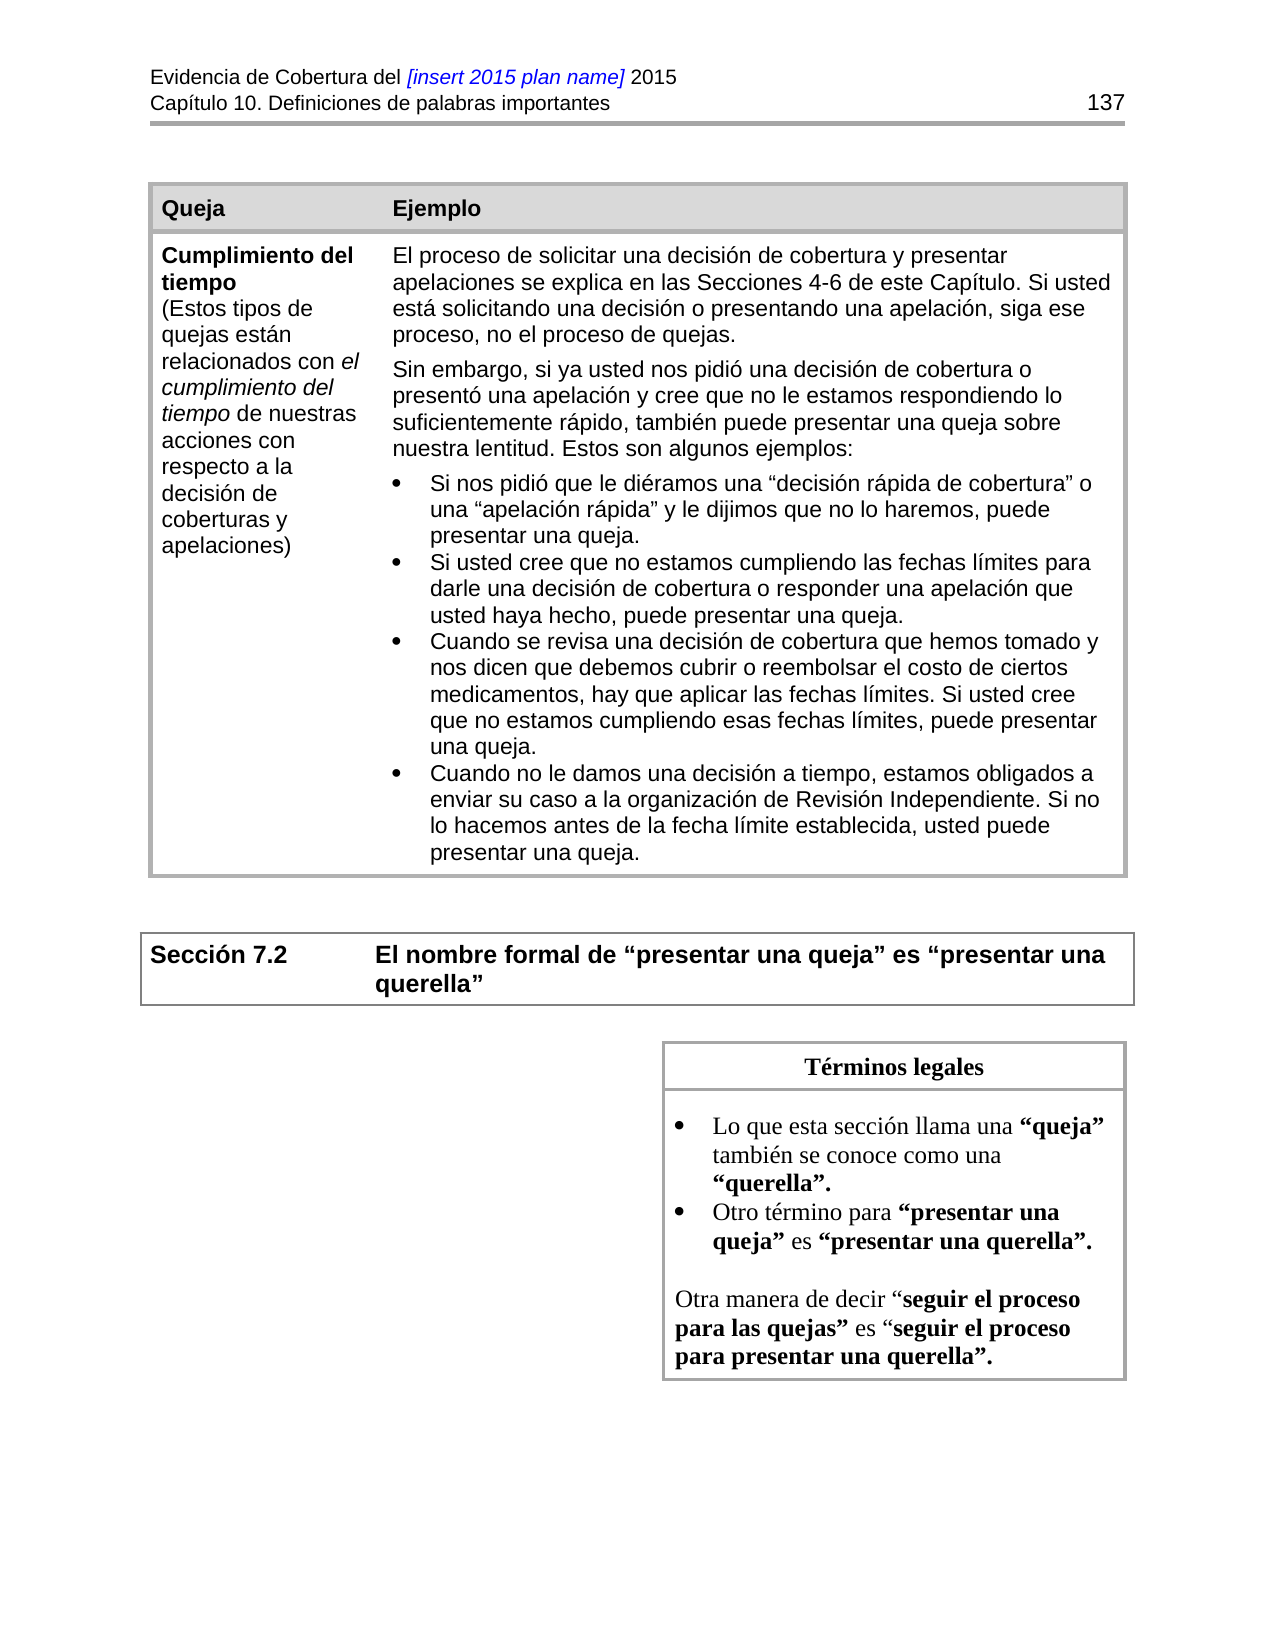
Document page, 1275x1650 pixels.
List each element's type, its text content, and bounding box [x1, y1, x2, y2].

table_header Términos legales [665, 1044, 1123, 1088]
table_header Queja [153, 186, 381, 229]
table_cell Cumplimiento del tiempo (Estos tipos de quejas están relacionados con el cumplimiento del tiempo de nuestras acciones con respecto a la decisión de coberturas y apelaciones) [153, 234, 381, 873]
table_cell Lo que esta sección llama una “queja” también se conoce como una “querella”. Otro término para “presentar una queja” es “presentar una querella”. Otra manera de decir “seguir el proceso para las quejas” es “seguir el proceso para presentar una querella”. [665, 1091, 1123, 1378]
subtitle Sección 7.2 El nombre formal de “presentar una queja” es “presentar una querella” [142, 934, 1133, 1004]
table_header Ejemplo [381, 186, 1123, 229]
table_cell El proceso de solicitar una decisión de cobertura y presentar apelaciones se explica en las Secciones 4-6 de este Capítulo. Si usted está solicitando una decisión o presentando una apelación, siga ese proceso, no el proceso de quejas. Sin embargo, si ya usted nos pidió una decisión de cobertura o presentó una apelación y cree que no le estamos respondiendo lo suficientemente rápido, también puede presentar una queja sobre nuestra lentitud. Estos son algunos ejemplos: Si nos pidió que le diéramos una “decisión rápida de cobertura” o una “apelación rápida” y le dijimos que no lo haremos, puede presentar una queja. Si usted cree que no estamos cumpliendo las fechas límites para darle una decisión de cobertura o responder una apelación que usted haya hecho, puede presentar una queja. Cuando se revisa una decisión de cobertura que hemos tomado y nos dicen que debemos cubrir o reembolsar el costo de ciertos medicamentos, hay que aplicar las fechas límites. Si usted cree que no estamos cumpliendo esas fechas límites, puede presentar una queja. Cuando no le damos una decisión a tiempo, estamos obligados a enviar su caso a la organización de Revisión Independiente. Si no lo hacemos antes de la fecha límite establecida, usted puede presentar una queja. [381, 234, 1123, 873]
